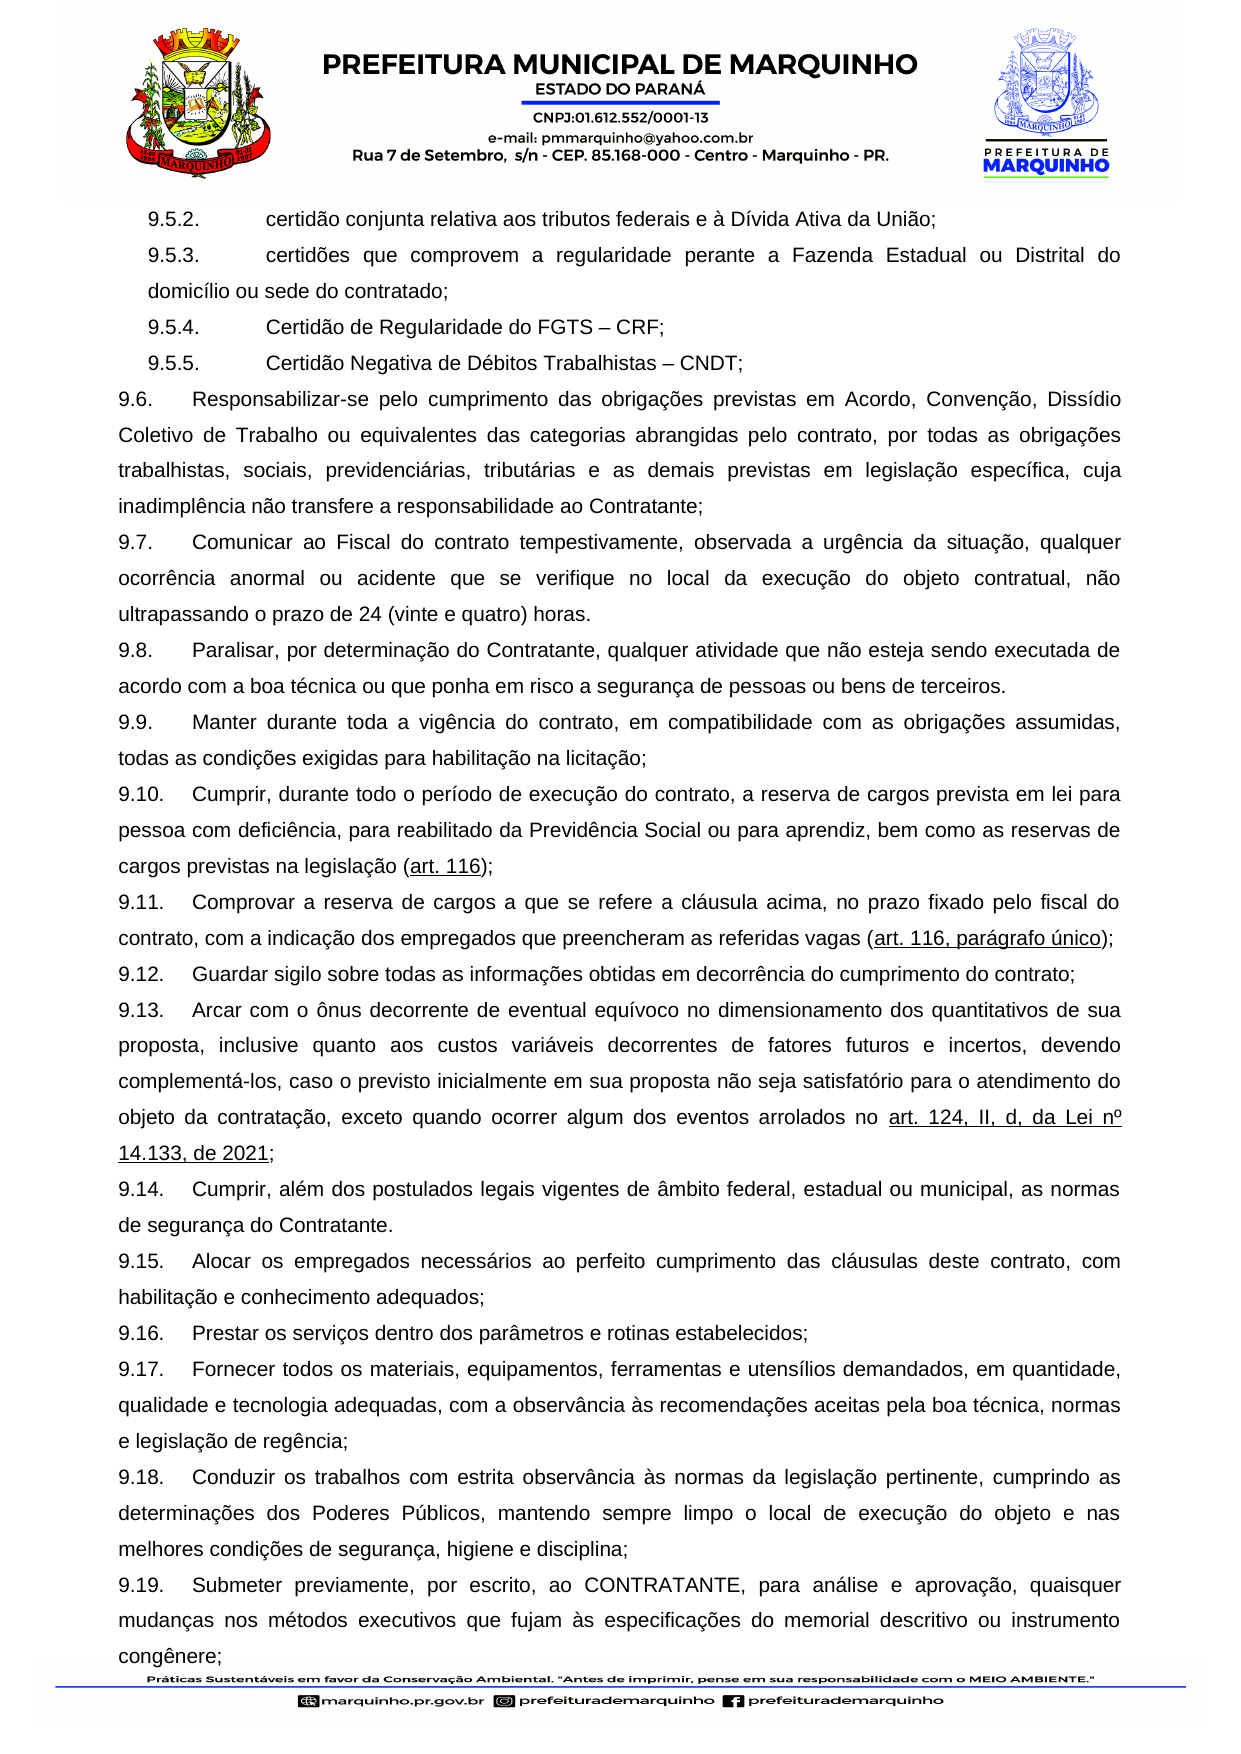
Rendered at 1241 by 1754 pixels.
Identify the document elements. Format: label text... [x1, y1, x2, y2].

list Prestar os serviços dentro dos parâmetros e rotinas estabelecidos; [118, 1321, 1122, 1345]
picture [31, 1655, 1210, 1727]
picture [60, 0, 1181, 203]
list certidão conjunta relativa aos tributos federais e à Dívida Ativa da União; [148, 207, 1122, 231]
list Certidão de Regularidade do FGTS – CRF; [148, 314, 1122, 338]
list Cumprir, além dos postulados legais vigentes de âmbito federal, estadual ou municipal, as normas de segurança do Contratante. [118, 1177, 1122, 1237]
list Comprovar a reserva de cargos a que se refere a cláusula acima, no prazo fixado pelo fiscal do contrato, com a indicação dos empregados que preencheram as referidas vagas (art. 116, parágrafo único); [118, 889, 1122, 949]
list Comunicar ao Fiscal do contrato tempestivamente, observada a urgência da situação, qualquer ocorrência anormal ou acidente que se verifique no local da execução do objeto contratual, não ultrapassando o prazo de 24 (vinte e quatro) horas. [118, 530, 1122, 626]
list Submeter previamente, por escrito, ao CONTRATANTE, para análise e aprovação, quaisquer mudanças nos métodos executivos que fujam às especificações do memorial descritivo ou instrumento congênere; [118, 1572, 1122, 1668]
list Manter durante toda a vigência do contrato, em compatibilidade com as obrigações assumidas, todas as condições exigidas para habilitação na licitação; [118, 710, 1122, 770]
list Arcar com o ônus decorrente de eventual equívoco no dimensionamento dos quantitativos de sua proposta, inclusive quanto aos custos variáveis decorrentes de fatores futuros e incertos, devendo complementá-los, caso o previsto inicialmente em sua proposta não seja satisfatório para o atendimento do objeto da contratação, exceto quando ocorrer algum dos eventos arrolados no art. 124, II, d, da Lei nº 14.133, de 2021; [118, 997, 1122, 1165]
list Responsabilizar-se pelo cumprimento das obrigações previstas em Acordo, Convenção, Dissídio Coletivo de Trabalho ou equivalentes das categorias abrangidas pelo contrato, por todas as obrigações trabalhistas, sociais, previdenciárias, tributárias e as demais previstas em legislação específica, cuja inadimplência não transfere a responsabilidade ao Contratante; [118, 386, 1122, 518]
list Alocar os empregados necessários ao perfeito cumprimento das cláusulas deste contrato, com habilitação e conhecimento adequados; [118, 1249, 1122, 1309]
list Guardar sigilo sobre todas as informações obtidas em decorrência do cumprimento do contrato; [118, 961, 1122, 985]
list Paralisar, por determinação do Contratante, qualquer atividade que não esteja sendo executada de acordo com a boa técnica ou que ponha em risco a segurança de pessoas ou bens de terceiros. [118, 638, 1122, 698]
list Certidão Negativa de Débitos Trabalhistas – CNDT; [148, 351, 1122, 374]
list Conduzir os trabalhos com estrita observância às normas da legislação pertinente, cumprindo as determinações dos Poderes Públicos, mantendo sempre limpo o local de execução do objeto e nas melhores condições de segurança, higiene e disciplina; [118, 1464, 1122, 1560]
list Fornecer todos os materiais, equipamentos, ferramentas e utensílios demandados, em quantidade, qualidade e tecnologia adequadas, com a observância às recomendações aceitas pela boa técnica, normas e legislação de regência; [118, 1357, 1122, 1453]
list Cumprir, durante todo o período de execução do contrato, a reserva de cargos prevista em lei para pessoa com deficiência, para reabilitado da Previdência Social ou para aprendiz, bem como as reservas de cargos previstas na legislação (art. 116); [118, 782, 1122, 878]
list certidões que comprovem a regularidade perante a Fazenda Estadual ou Distrital do domicílio ou sede do contratado; [148, 243, 1122, 303]
